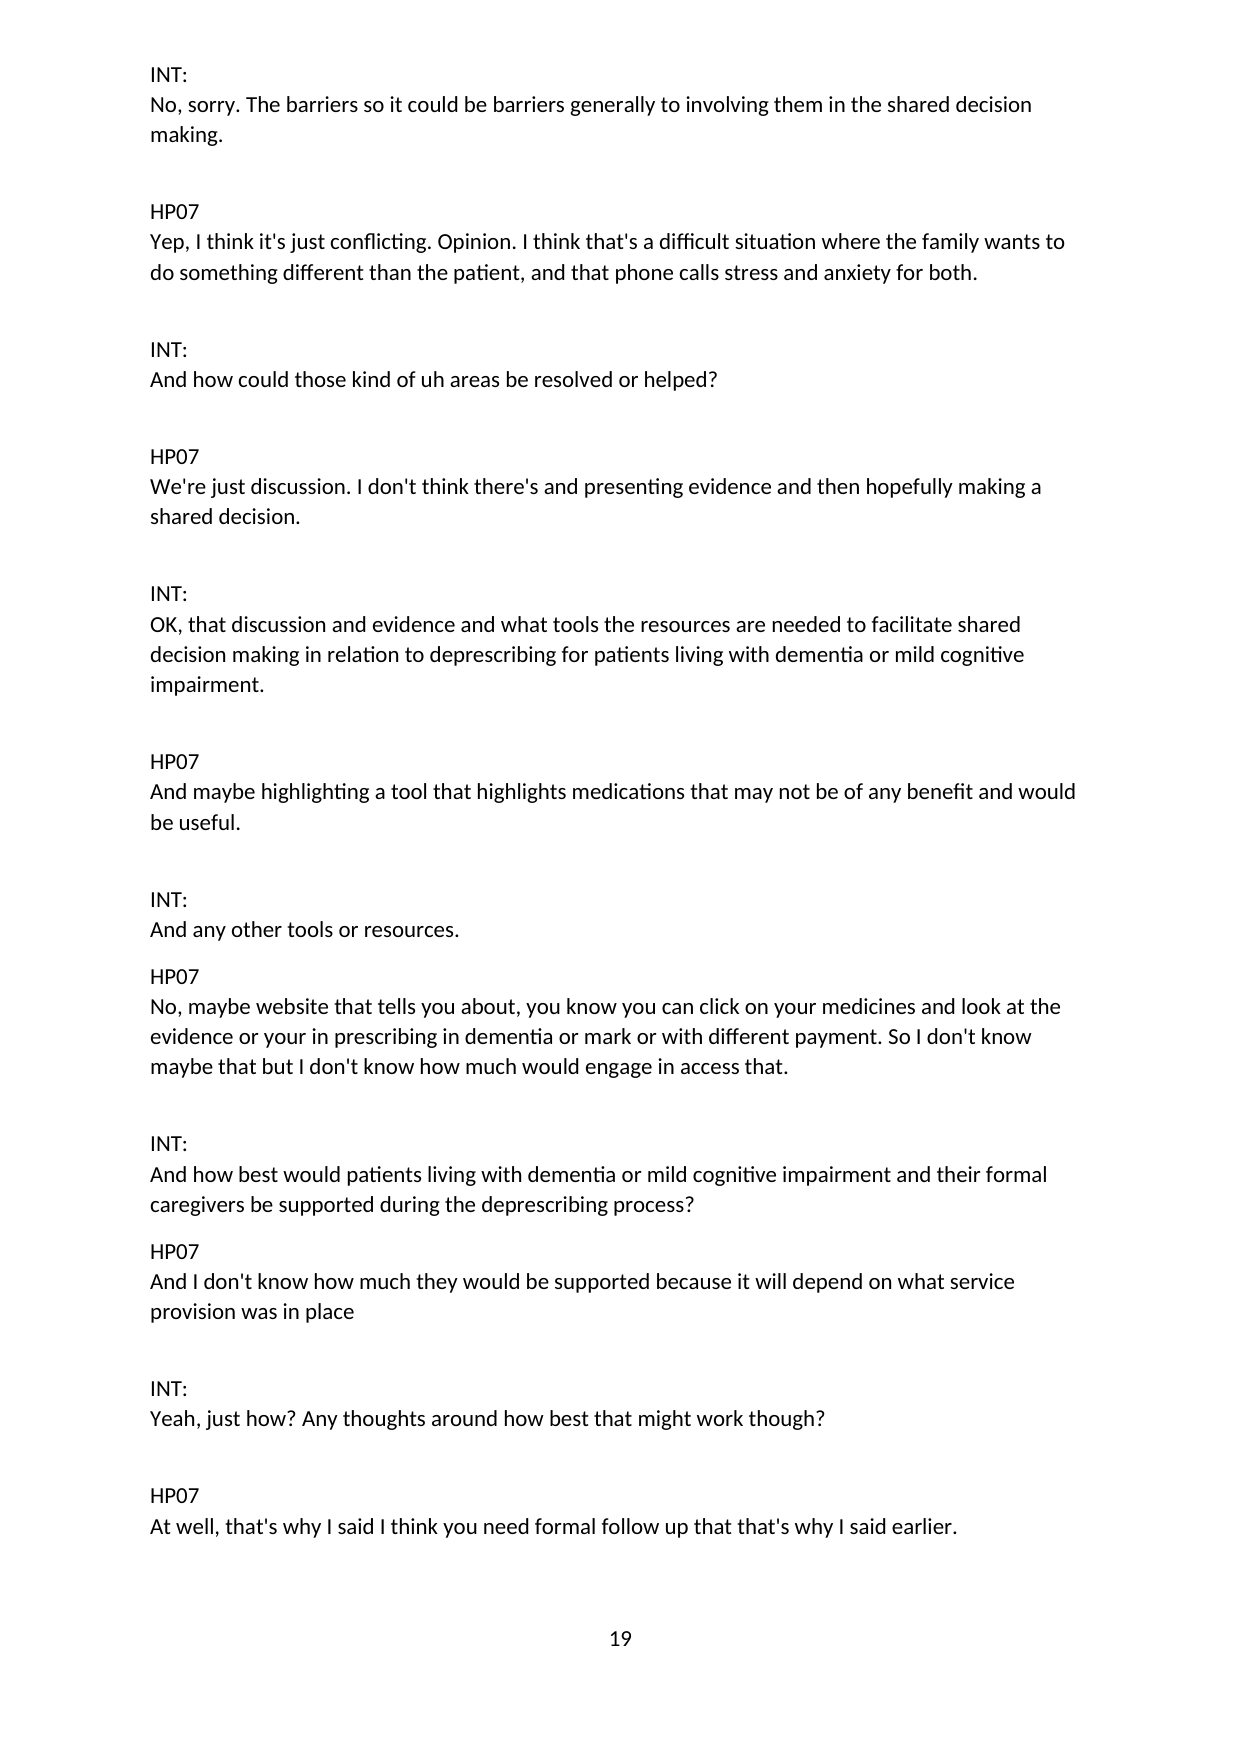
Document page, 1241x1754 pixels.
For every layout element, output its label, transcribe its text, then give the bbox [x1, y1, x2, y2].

text HP07 Yep, I think it's just conflicting. Opinion. I think that's a difficult situation where the family wants to do something different than the patient, and that phone calls stress and anxiety for both. [150, 167, 1090, 286]
text INT: OK, that discussion and evidence and what tools the resources are needed to facilitate shared decision making in relation to deprescribing for patients living with dementia or mild cognitive impairment. [150, 549, 1090, 698]
text HP07 We're just discussion. I don't think there's and presenting evidence and then hopefully making a shared decision. [150, 412, 1090, 531]
text HP07 And I don't know how much they would be supported because it will depend on what service provision was in place [150, 1237, 1090, 1325]
text HP07 At well, that's why I said I think you need formal follow up that that's why I said earlier. [150, 1451, 1090, 1540]
text HP07 No, maybe website that tells you about, you know you can click on your medicines and look at the evidence or your in prescribing in dementia or mark or with different payment. So I don't know maybe that but I don't know how much would engage in access that. [150, 962, 1090, 1081]
text INT: No, sorry. The barriers so it could be barriers generally to involving them in the shared decision making. [150, 29, 1090, 148]
text INT: And how could those kind of uh areas be resolved or helped? [150, 304, 1090, 393]
text INT: Yeah, just how? Any thoughts around how best that might work though? [150, 1344, 1090, 1433]
text HP07 And maybe highlighting a tool that highlights medications that may not be of any benefit and would be useful. [150, 717, 1090, 836]
text INT: And any other tools or resources. [150, 854, 1090, 943]
text INT: And how best would patients living with dementia or mild cognitive impairment and their formal caregivers be supported during the deprescribing process? [150, 1099, 1090, 1218]
